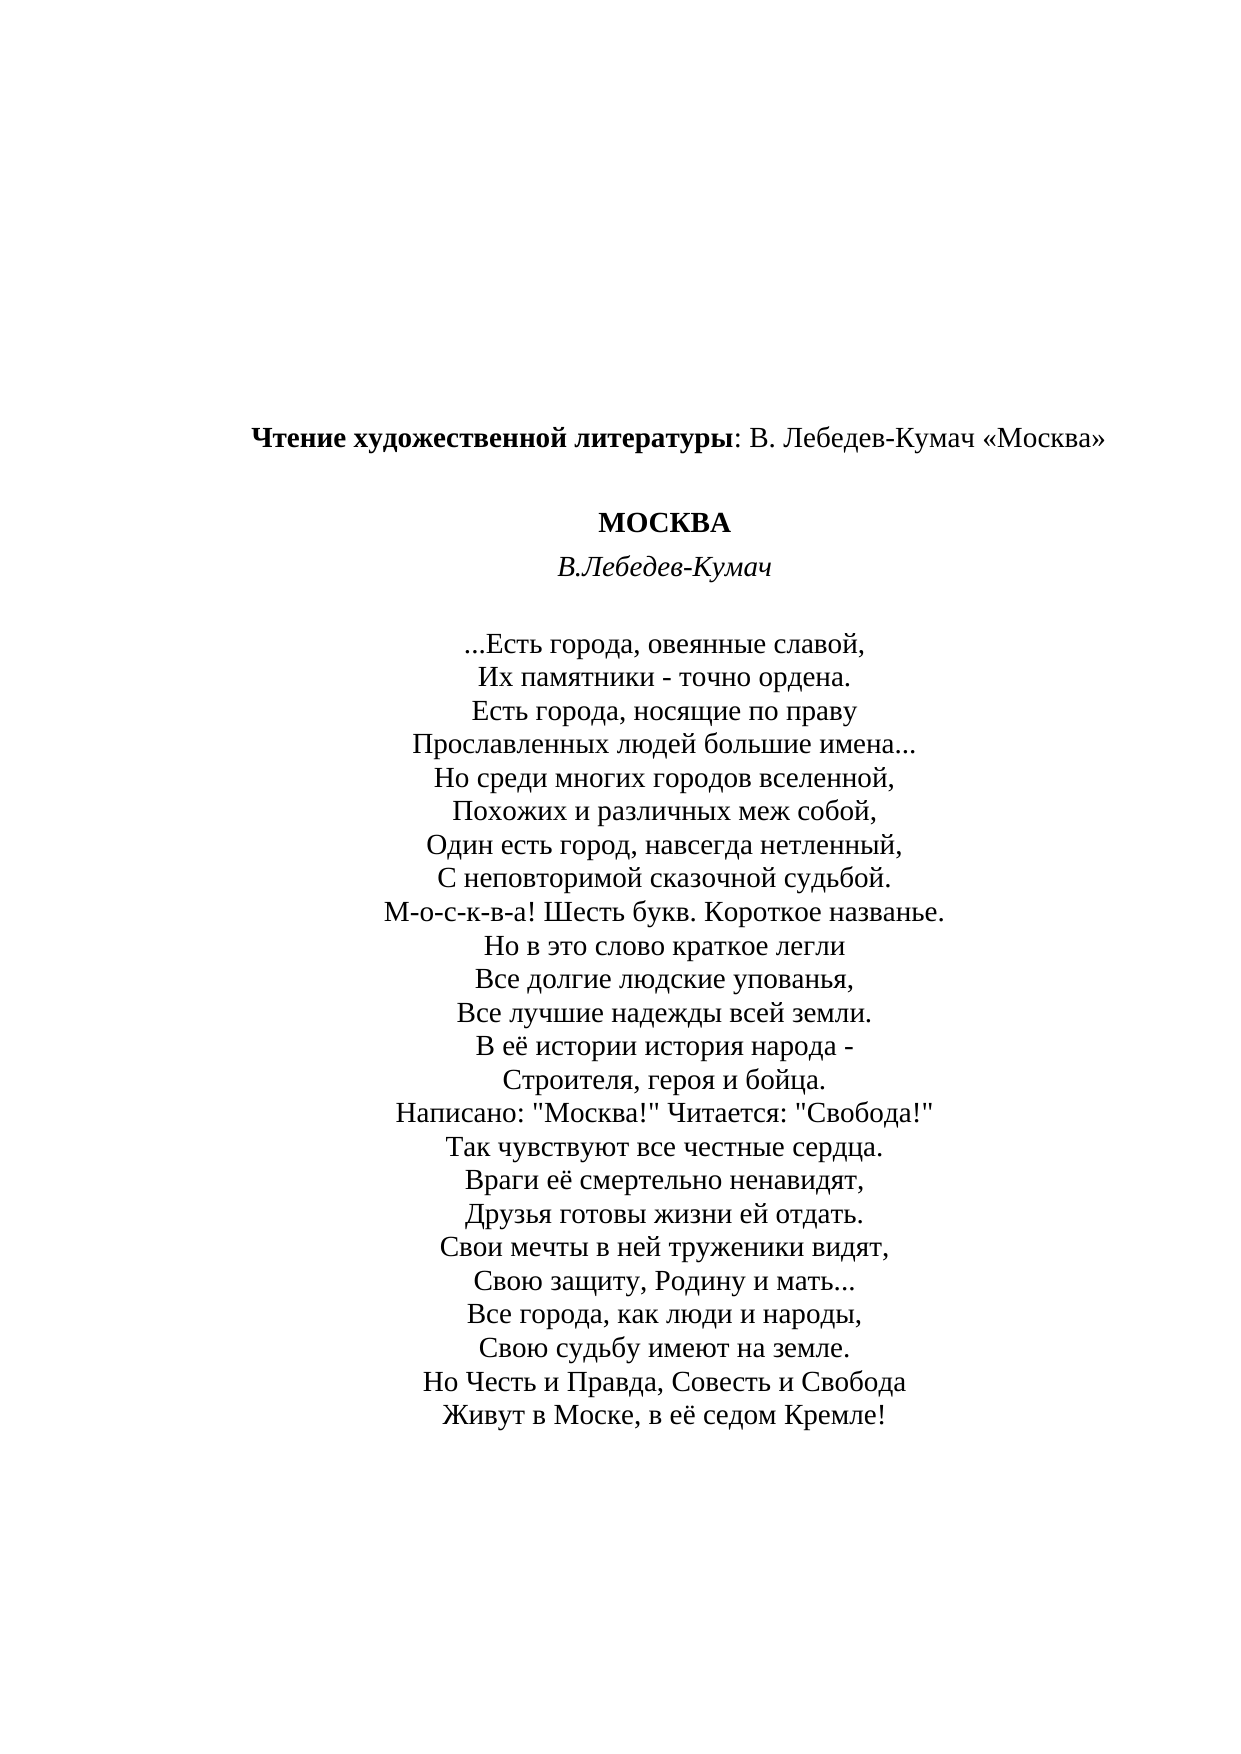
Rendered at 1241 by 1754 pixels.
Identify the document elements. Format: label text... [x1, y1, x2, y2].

text ...Есть города, овеянные славой, Их памятники - точно ордена. Есть города, носящие по праву Прославленных людей большие имена... Но среди многих городов вселенной, Похожих и различных меж собой, Один есть город, навсегда нетленный, С неповторимой сказочной судьбой. М-о-с-к-в-а! Шесть букв. Короткое названье. Но в это слово краткое легли Все долгие людские упованья, Все лучшие надежды всей земли. В её истории история народа - Строителя, героя и бойца. Написано: "Москва!" Читается: "Свобода!" Так чувствуют все честные сердца. Враги её смертельно ненавидят, Друзья готовы жизни ей отдать. Свои мечты в ней труженики видят, Свою защиту, Родину и мать... Все города, как люди и народы, Свою судьбу имеют на земле. Но Честь и Правда, Совесть и Свобода Живут в Моске, в её седом Кремле! [177, 592, 1152, 1431]
text Чтение художественной литературы: В. Лебедев-Кумач «Москва» [177, 420, 1152, 453]
text В.Лебедев-Кумач [177, 549, 1152, 582]
text МОСКВА [177, 470, 1152, 539]
